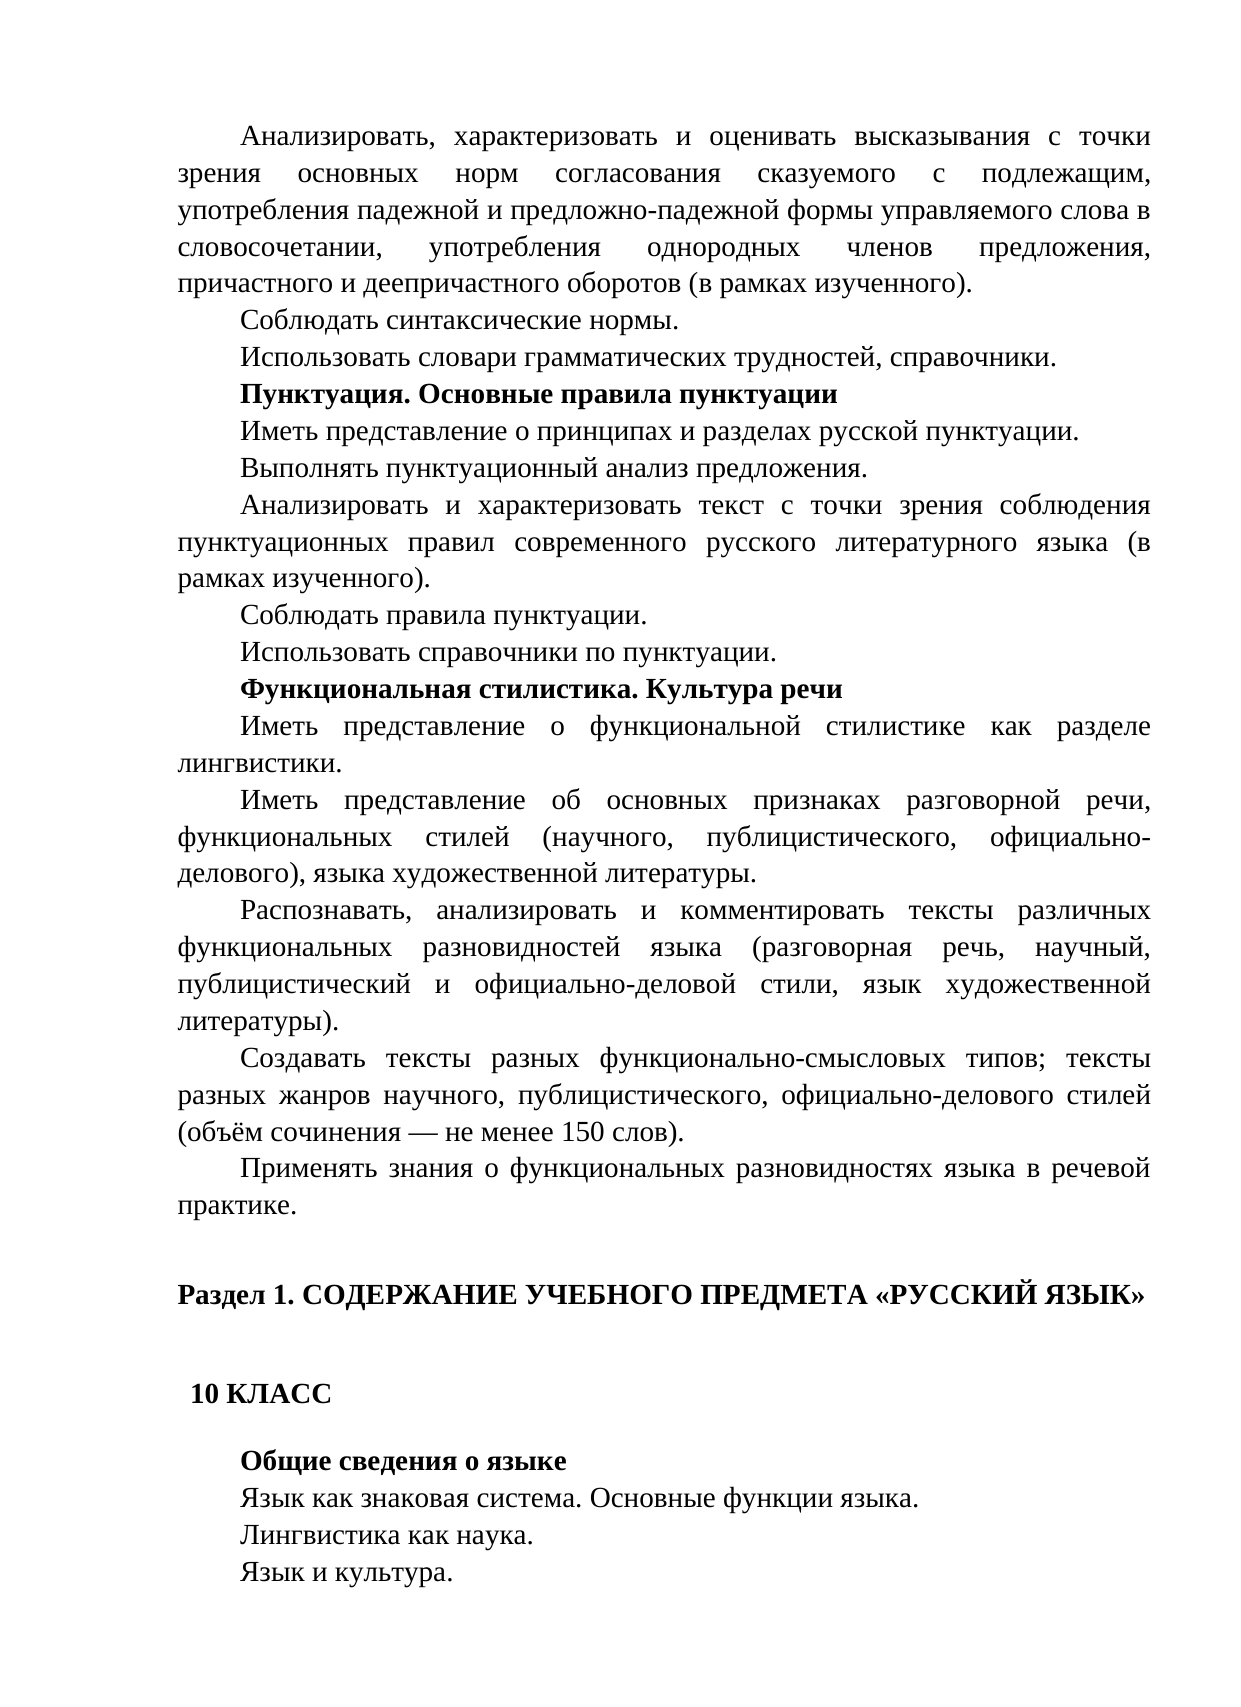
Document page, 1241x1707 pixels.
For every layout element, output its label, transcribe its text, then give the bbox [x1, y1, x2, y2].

text Применять знания о функциональных разновидностях языка в речевой практике. [177, 1151, 1152, 1221]
text Раздел 1. СОДЕРЖАНИЕ УЧЕБНОГО ПРЕДМЕТА «РУССКИЙ ЯЗЫК» [177, 1277, 1152, 1311]
text Язык и культура. [177, 1554, 1152, 1587]
text Соблюдать правила пунктуации. [177, 597, 1152, 631]
text Функциональная стилистика. Культура речи [177, 671, 1152, 705]
text Анализировать, характеризовать и оценивать высказывания с точки зрения основных норм согласования сказуемого с подлежащим, употребления падежной и предложно-падежной формы управляемого слова в словосочетании, употребления однородных членов предложения, причастного и деепричастного оборотов (в рамках изученного). [177, 118, 1152, 299]
text Лингвистика как наука. [177, 1517, 1152, 1551]
text Иметь представление о функциональной стилистике как разделе лингвистики. [177, 708, 1152, 778]
text Выполнять пунктуационный анализ предложения. [177, 450, 1152, 483]
text Распознавать, анализировать и комментировать тексты различных функциональных разновидностей языка (разговорная речь, научный, публицистический и официально-деловой стили, язык художественной литературы). [177, 892, 1152, 1037]
text Иметь представление о принципах и разделах русской пунктуации. [177, 413, 1152, 447]
text Соблюдать синтаксические нормы. [177, 302, 1152, 336]
text Язык как знаковая система. Основные функции языка. [177, 1480, 1152, 1514]
text Иметь представление об основных признаках разговорной речи, функциональных стилей (научного, публицистического, официально-делового), языка художественной литературы. [177, 782, 1152, 889]
text Использовать справочники по пунктуации. [177, 634, 1152, 668]
text Создавать тексты разных функционально-смысловых типов; тексты разных жанров научного, публицистического, официально-делового стилей (объём сочинения — не менее 150 слов). [177, 1040, 1152, 1147]
text Использовать словари грамматических трудностей, справочники. [177, 339, 1152, 373]
text Анализировать и характеризовать текст с точки зрения соблюдения пунктуационных правил современного русского литературного языка (в рамках изученного). [177, 487, 1152, 594]
text 10 КЛАСС [190, 1376, 1152, 1409]
text Пунктуация. Основные правила пунктуации [177, 376, 1152, 410]
text Общие сведения о языке [177, 1443, 1152, 1477]
